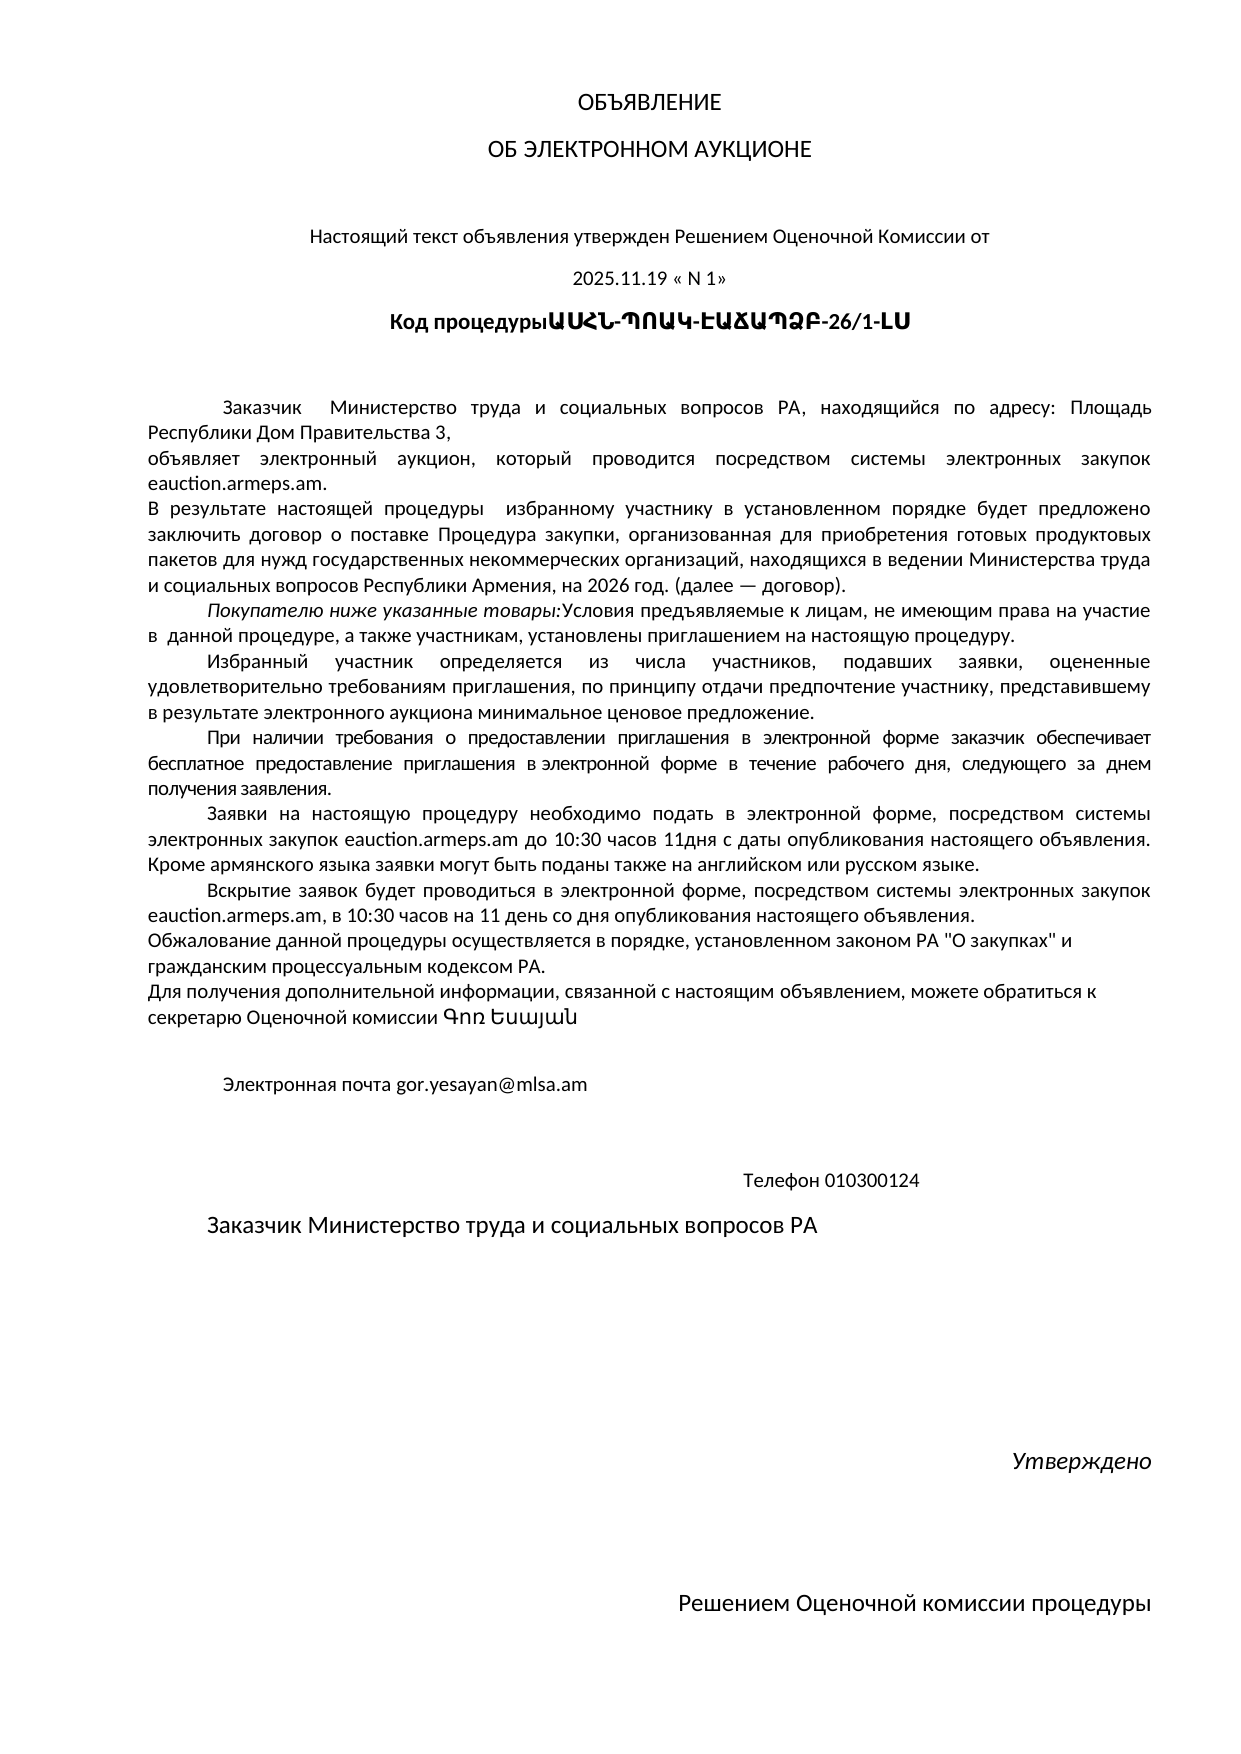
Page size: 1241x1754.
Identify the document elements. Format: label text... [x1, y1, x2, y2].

text В результате настоящей процедуры избранному участнику в установленном порядке будет предложено заключить договор о поставке Процедура закупки, организованная для приобретения готовых продуктовых пакетов для нужд государственных некоммерческих организаций, находящихся в ведении Министерства труда и социальных вопросов Республики Армения, на 2026 год. (далее — договор). [148, 496, 1152, 597]
text объявляет электронный аукцион, который проводится посредством системы электронных закупок eauction.armeps.am. [148, 445, 1152, 496]
text Код процедурыԱՍՀՆ-ՊՈԱԿ-ԷԱՃԱՊՁԲ-26/1-ԼՍ [148, 307, 1152, 335]
text Заказчик Министерство труда и социальных вопросов РА [148, 1209, 1152, 1240]
text Покупателю ниже указанные товары:Условия предъявляемые к лицам, не имеющим права на участие в данной процедуре, а также участникам, установлены приглашением на настоящую процедуру. [148, 597, 1152, 648]
text При наличии требования о предоставлении приглашения в электронной форме заказчик обеспечивает бесплатное предоставление приглашения в электронной форме в течение рабочего дня, следующего за днем получения заявления. [148, 724, 1152, 801]
text Вскрытие заявок будет проводиться в электронной форме, посредством системы электронных закупок eauction.armeps.am, в 10:30 часов на 11 день со дня опубликования настоящего объявления. [148, 877, 1152, 928]
text Обжалование данной процедуры осуществляется в порядке, установленном законом РА "О закупках" и гражданским процессуальным кодексом РА. [148, 928, 1152, 978]
text Избранный участник определяется из числа участников, подавших заявки, оцененные удовлетворительно требованиям приглашения, по принципу отдачи предпочтение участнику, представившему в результате электронного аукциона минимальное ценовое предложение. [148, 648, 1152, 724]
text ОБЪЯВЛЕНИЕ [148, 86, 1152, 117]
text ОБ ЭЛЕКТРОННОМ АУКЦИОНЕ [148, 134, 1152, 164]
text Электронная почта gor.yesayan@mlsa.am [148, 1071, 1152, 1097]
text Решением Оценочной комиссии процедуры [148, 1587, 1152, 1617]
text 2025.11.19 « N 1» [148, 265, 1152, 290]
text Заказчик Министерство труда и социальных вопросов РА, находящийся по адресу: Площадь Республики Дом Правительства 3, [148, 394, 1152, 445]
text Настоящий текст объявления утвержден Решением Оценочной Комиссии от [148, 223, 1152, 248]
text Утверждено [148, 1445, 1152, 1476]
text Заявки на настоящую процедуру необходимо подать в электронной форме, посредством системы электронных закупок eauction.armeps.am до 10:30 часов 11дня с даты опубликования настоящего объявления. Кроме армянского языка заявки могут быть поданы также на английском или русском языке. [148, 801, 1152, 877]
text Для получения дополнительной информации, связанной с настоящим объявлением, можете обратиться к секретарю Оценочной комиссии Գոռ Եսայան [148, 978, 1152, 1029]
text Телефон 010300124 [325, 1113, 1152, 1193]
